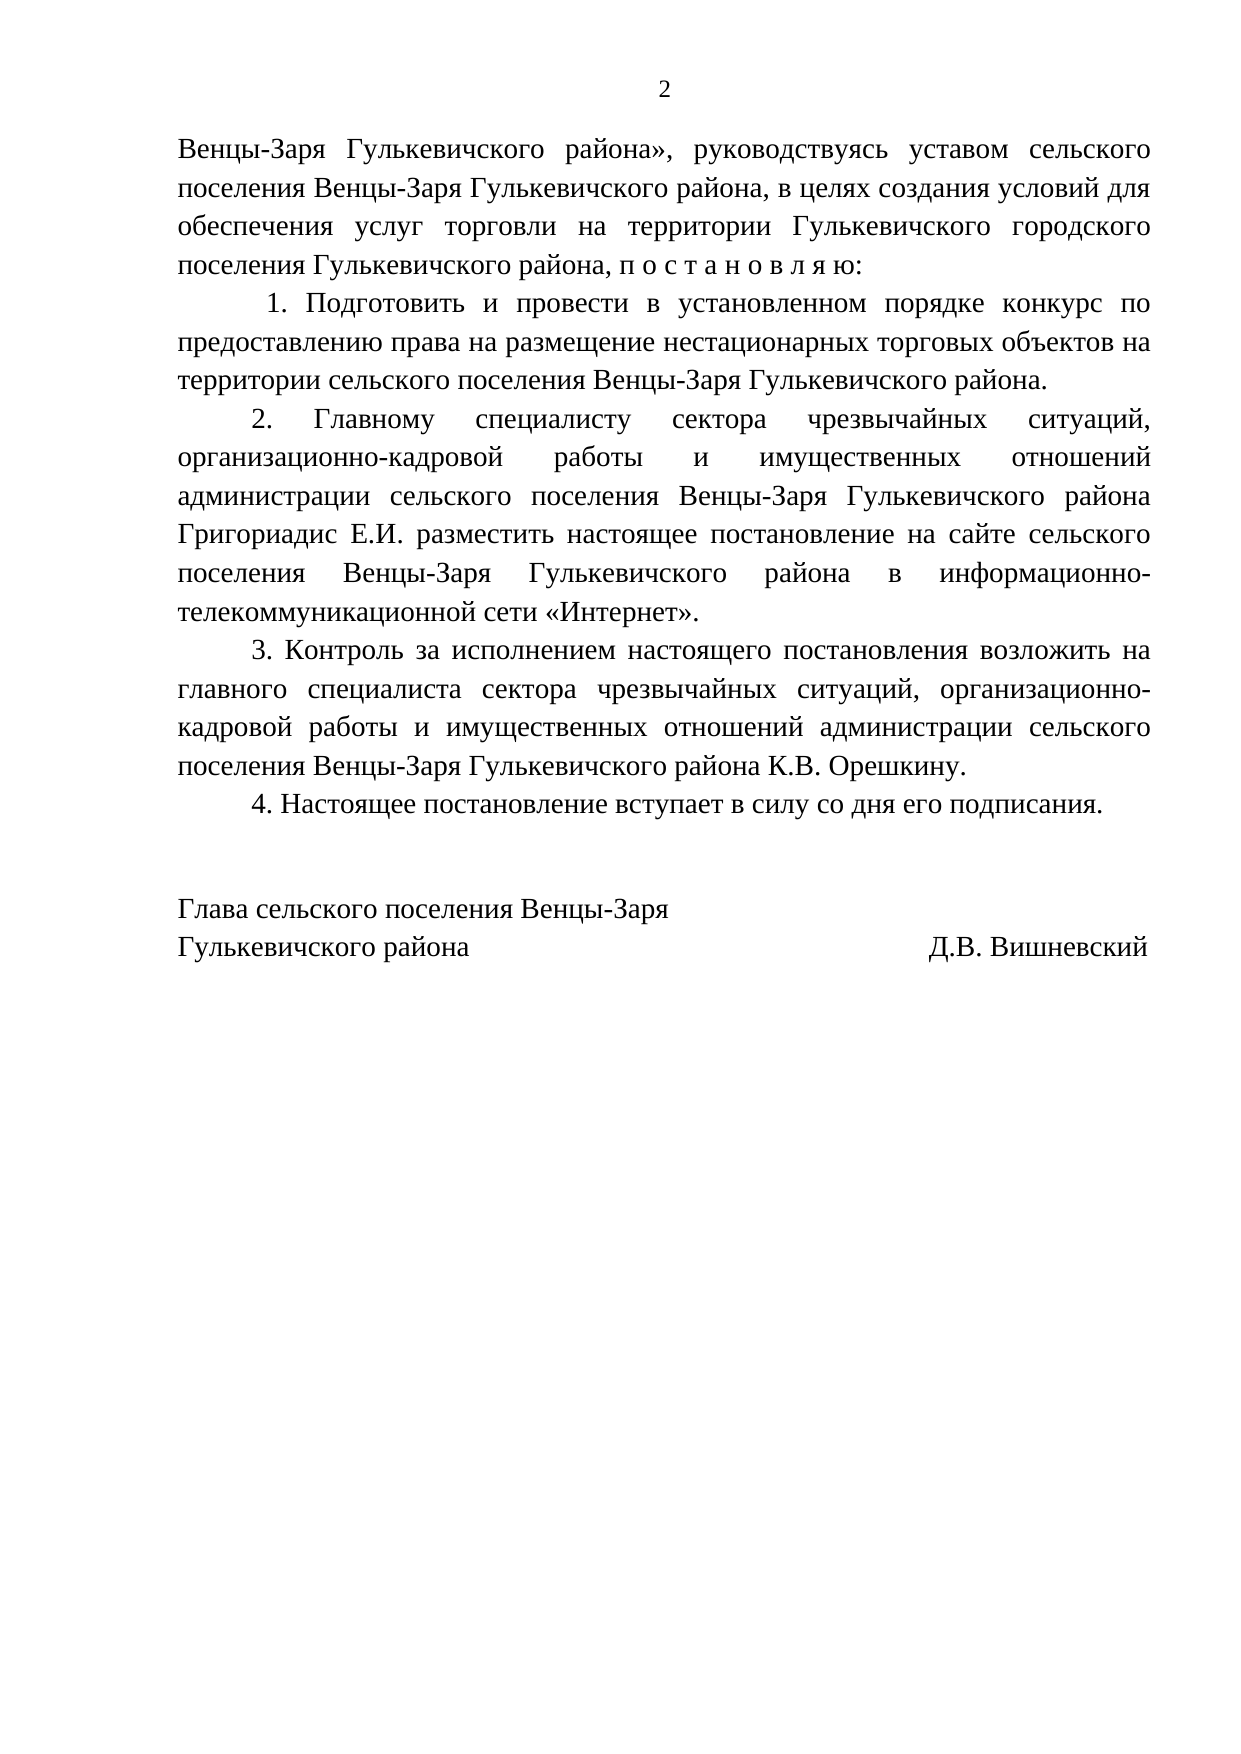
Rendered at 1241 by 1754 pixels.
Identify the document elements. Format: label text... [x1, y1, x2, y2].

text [177, 131, 1152, 280]
text Глава сельского поселения Венцы-Заря [177, 891, 1152, 924]
text 3. Контроль за исполнением настоящего постановления возложить на главного специалиста сектора чрезвычайных ситуаций, организационно-кадровой работы и имущественных отношений администрации сельского поселения Венцы-Заря Гулькевичского района К.В. Орешкину. [177, 632, 1152, 781]
text 2. Главному специалисту сектора чрезвычайных ситуаций, организационно-кадровой работы и имущественных отношений администрации сельского поселения Венцы-Заря Гулькевичского района Григориадис Е.И. разместить настоящее постановление на сайте сельского поселения Венцы-Заря Гулькевичского района в информационно-телекоммуникационной сети «Интернет». [177, 401, 1152, 627]
text 4. Настоящее постановление вступает в силу со дня его подписания. [177, 786, 1152, 820]
text Гулькевичского района Д.В. Вишневский [177, 929, 1152, 963]
text 1. Подготовить и провести в установленном порядке конкурс по предоставлению права на размещение нестационарных торговых объектов на территории сельского поселения Венцы-Заря Гулькевичского района. [177, 285, 1152, 396]
